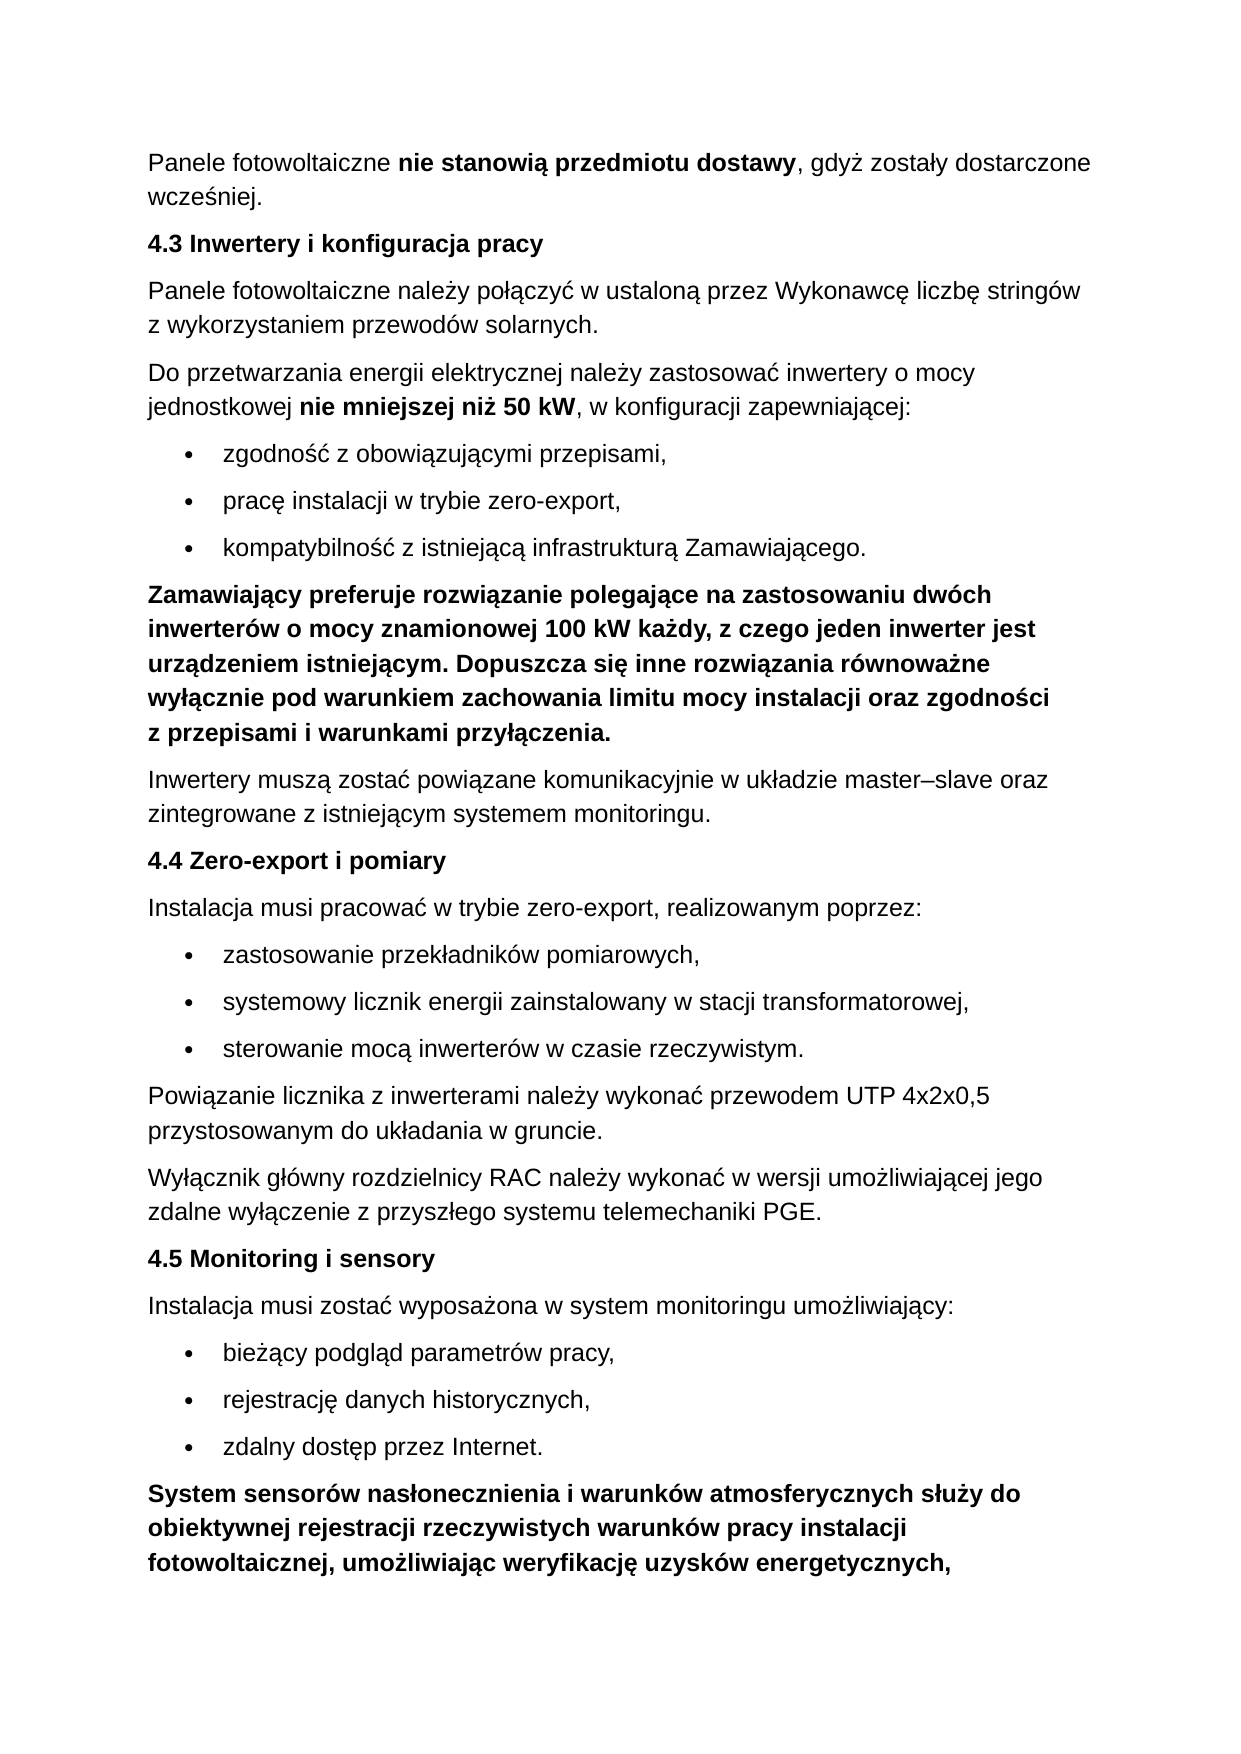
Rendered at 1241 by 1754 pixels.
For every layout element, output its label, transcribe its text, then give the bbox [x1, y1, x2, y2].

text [148, 1479, 1093, 1577]
text 4.4 Zero-export i pomiary [148, 846, 1093, 875]
text Wyłącznik główny rozdzielnicy RAC należy wykonać w wersji umożliwiającej jego zdalne wyłączenie z przyszłego systemu telemechaniki PGE. [148, 1163, 1093, 1226]
text Panele fotowoltaiczne należy połączyć w ustaloną przez Wykonawcę liczbę stringów z wykorzystaniem przewodów solarnych. [148, 276, 1093, 339]
text Instalacja musi zostać wyposażona w system monitoringu umożliwiający: [148, 1291, 1093, 1320]
list rejestrację danych historycznych, [185, 1385, 1093, 1414]
list zastosowanie przekładników pomiarowych, [185, 940, 1093, 969]
text Zamawiający preferuje rozwiązanie polegające na zastosowaniu dwóch inwerterów o mocy znamionowej 100 kW każdy, z czego jeden inwerter jest urządzeniem istniejącym. Dopuszcza się inne rozwiązania równoważne wyłącznie pod warunkiem zachowania limitu mocy instalacji oraz zgodności z przepisami i warunkami przyłączenia. [148, 580, 1093, 747]
text Inwertery muszą zostać powiązane komunikacyjnie w układzie master–slave oraz zintegrowane z istniejącym systemem monitoringu. [148, 765, 1093, 828]
list bieżący podgląd parametrów pracy, [185, 1338, 1093, 1367]
text Do przetwarzania energii elektrycznej należy zastosować inwertery o mocy jednostkowej nie mniejszej niż 50 kW, w konfiguracji zapewniającej: [148, 357, 1093, 421]
list systemowy licznik energii zainstalowany w stacji transformatorowej, [185, 987, 1093, 1016]
list sterowanie mocą inwerterów w czasie rzeczywistym. [185, 1034, 1093, 1063]
list kompatybilność z istniejącą infrastrukturą Zamawiającego. [185, 533, 1093, 562]
list zdalny dostęp przez Internet. [185, 1432, 1093, 1461]
text Panele fotowoltaiczne nie stanowią przedmiotu dostawy, gdyż zostały dostarczone wcześniej. [148, 148, 1093, 211]
list zgodność z obowiązującymi przepisami, [185, 439, 1093, 468]
text 4.5 Monitoring i sensory [148, 1244, 1093, 1273]
list pracę instalacji w trybie zero-export, [185, 486, 1093, 515]
text Powiązanie licznika z inwerterami należy wykonać przewodem UTP 4x2x0,5 przystosowanym do układania w gruncie. [148, 1081, 1093, 1144]
text Instalacja musi pracować w trybie zero-export, realizowanym poprzez: [148, 893, 1093, 922]
text 4.3 Inwertery i konfiguracja pracy [148, 229, 1093, 258]
